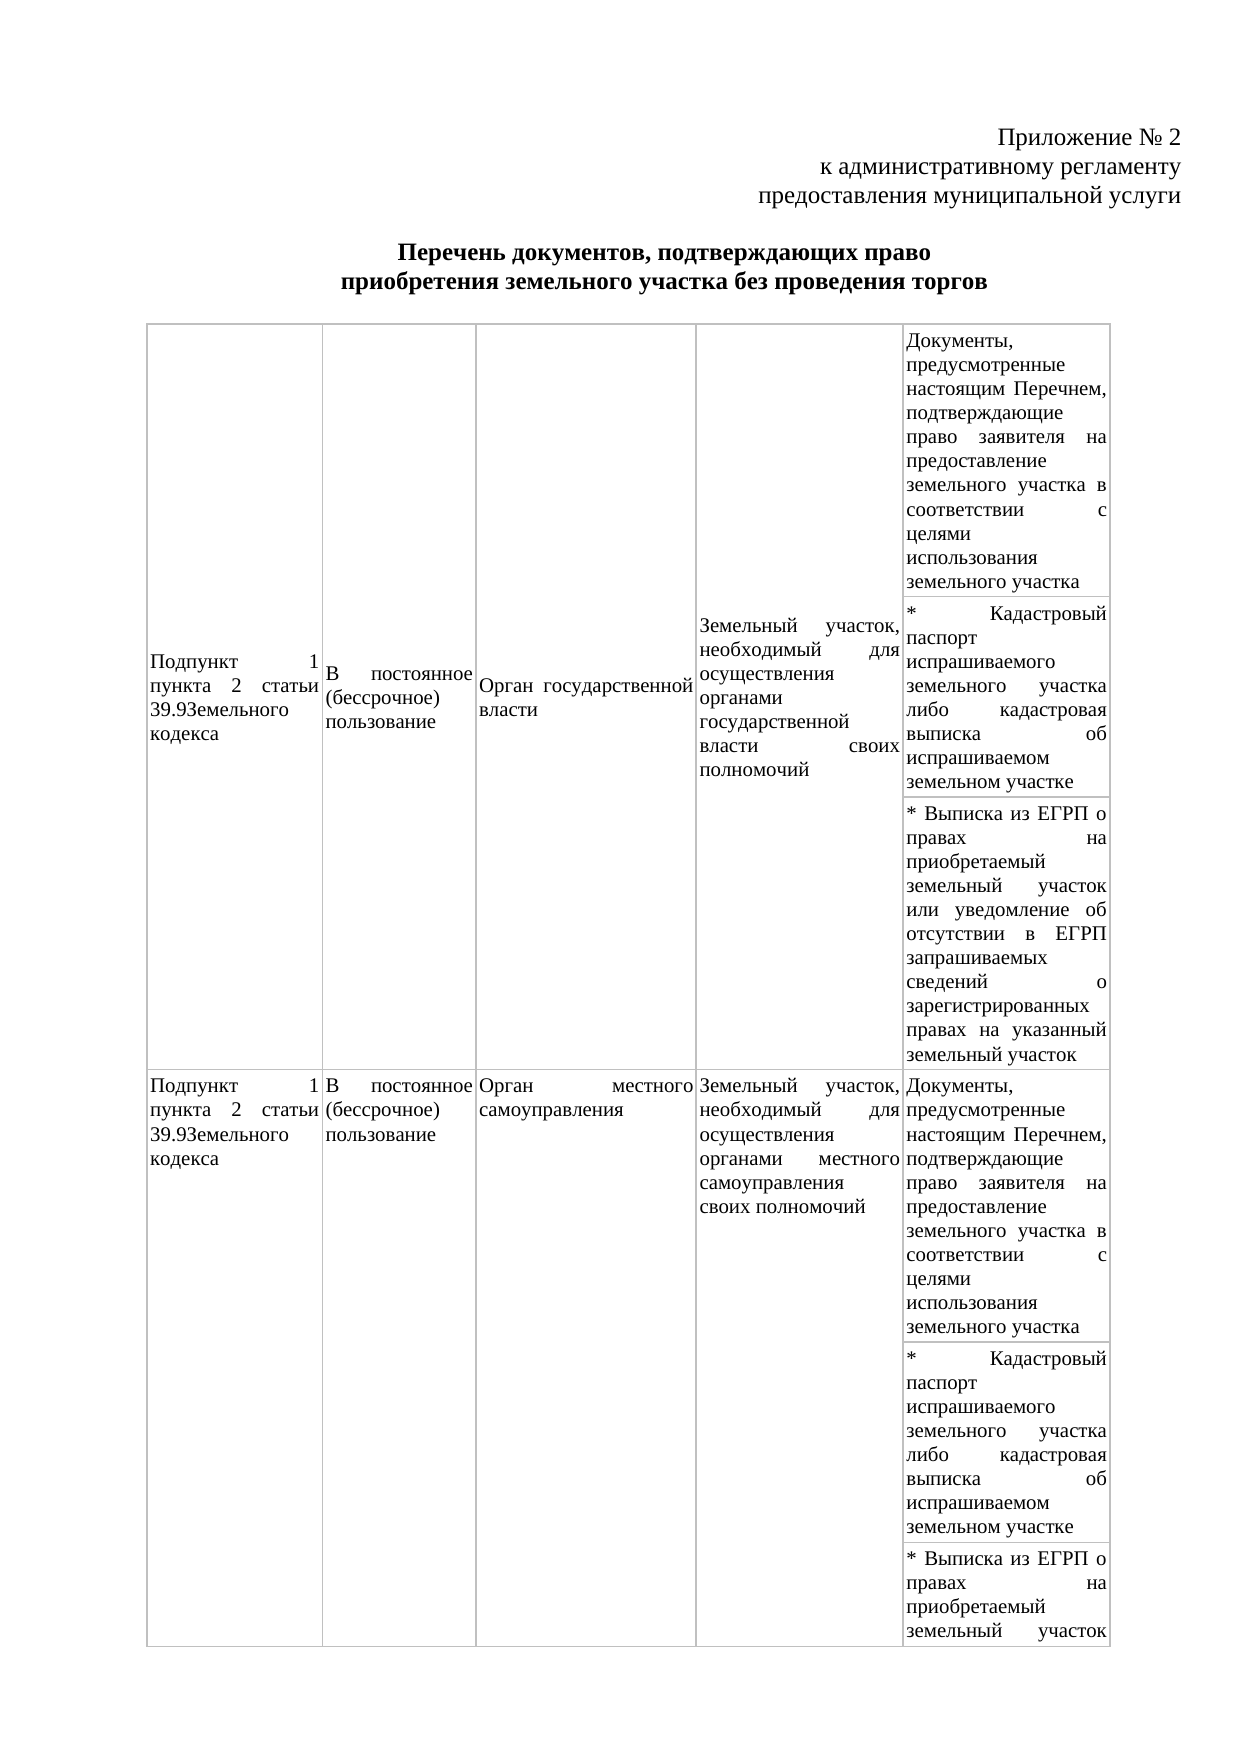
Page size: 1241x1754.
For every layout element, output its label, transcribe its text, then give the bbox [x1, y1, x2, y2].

table_cell В постоянное (бессрочное) пользование [323, 1070, 475, 1646]
table_cell Орган местного самоуправления [477, 1070, 695, 1646]
text к административному регламенту [148, 151, 1181, 180]
table_cell Подпункт 1 пункта 2 статьи 39.9Земельного кодекса [148, 1070, 322, 1646]
table_cell Земельный участок, необходимый для осуществления органами местного самоуправления своих полномочий [697, 1070, 902, 1646]
text приобретения земельного участка без проведения торгов [148, 266, 1181, 295]
text предоставления муниципальной услуги [148, 180, 1181, 209]
table_cell * Кадастровый паспорт испрашиваемого земельного участка либо кадастровая выписка об испрашиваемом земельном участке [904, 1343, 1109, 1541]
table_cell * Кадастровый паспорт испрашиваемого земельного участка либо кадастровая выписка об испрашиваемом земельном участке [904, 597, 1109, 796]
table_header В постоянное (бессрочное) пользование [323, 325, 475, 1069]
text Приложение № 2 [148, 122, 1181, 151]
table_header Земельный участок, необходимый для осуществления органами государственной власти своих полномочий [697, 325, 902, 1069]
table_header Документы, предусмотренные настоящим Перечнем, подтверждающие право заявителя на предоставление земельного участка в соответствии с целями использования земельного участка [904, 325, 1109, 596]
text Перечень документов, подтверждающих право [148, 237, 1181, 266]
table_header Орган государственной власти [477, 325, 695, 1069]
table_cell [904, 1543, 1109, 1646]
table_header Подпункт 1 пункта 2 статьи 39.9Земельного кодекса [148, 325, 322, 1069]
